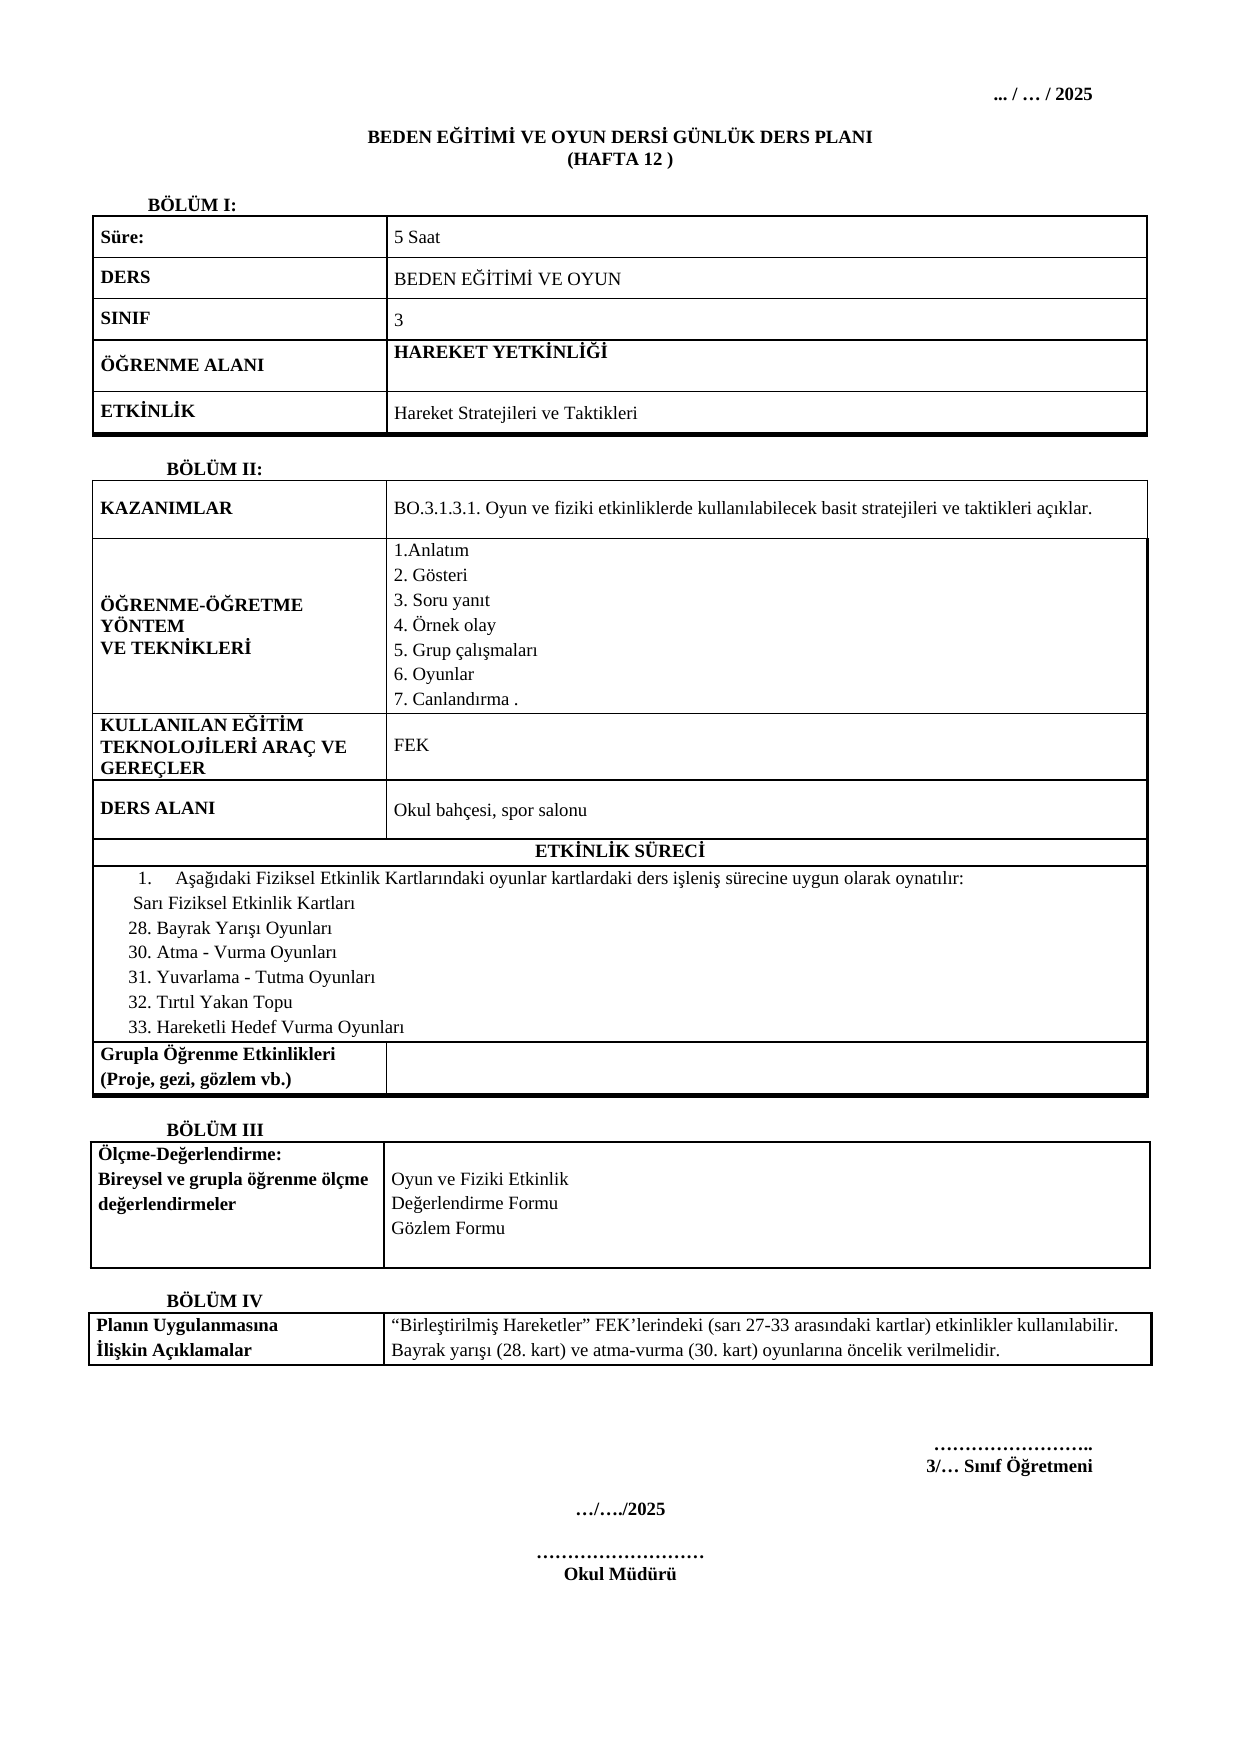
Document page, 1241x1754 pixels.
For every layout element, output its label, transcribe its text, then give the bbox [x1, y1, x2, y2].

table_cell 3 [388, 299, 1146, 339]
text …………………….. [148, 1433, 1093, 1455]
text BÖLÜM I: [148, 193, 1093, 215]
table_header Ölçme-Değerlendirme: Bireysel ve grupla öğrenme ölçme değerlendirmeler [92, 1143, 383, 1267]
table_header KAZANIMLAR [93, 481, 386, 538]
table_cell FEK [387, 714, 1146, 779]
table_cell Okul bahçesi, spor salonu [387, 781, 1146, 838]
table_header Süre: [94, 217, 386, 256]
table_cell ÖĞRENME-ÖĞRETME YÖNTEM VE TEKNİKLERİ [93, 539, 386, 713]
table_cell Hareket Stratejileri ve Taktikleri [388, 392, 1146, 432]
table_cell SINIF [94, 299, 386, 339]
table_cell DERS [94, 258, 386, 298]
table_cell DERS ALANI [94, 781, 386, 838]
table_header Planın Uygulanmasına İlişkin Açıklamalar [90, 1314, 383, 1364]
text BÖLÜM II: [148, 458, 1093, 480]
table_header “Birleştirilmiş Hareketler” FEK’lerindeki (sarı 27-33 arasındaki kartlar) etkinlikler kullanılabilir. Bayrak yarışı (28. kart) ve atma-vurma (30. kart) oyunlarına öncelik verilmelidir. [385, 1314, 1150, 1364]
table_cell ETKİNLİK SÜRECİ [94, 840, 1146, 865]
table_cell Grupla Öğrenme Etkinlikleri (Proje, gezi, gözlem vb.) [94, 1043, 386, 1093]
text ... / … / 2025 [148, 83, 1093, 105]
text 3/… Sınıf Öğretmeni [148, 1455, 1093, 1476]
table_cell BEDEN EĞİTİMİ VE OYUN [388, 258, 1146, 298]
text BEDEN EĞİTİMİ VE OYUN DERSİ GÜNLÜK DERS PLANI [148, 126, 1093, 148]
text (HAFTA 12 ) [148, 148, 1093, 169]
table_cell Aşağıdaki Fiziksel Etkinlik Kartlarındaki oyunlar kartlardaki ders işleniş sürecine uygun olarak oynatılır: Sarı Fiziksel Etkinlik Kartları 28. Bayrak Yarışı Oyunları 30. Atma - Vurma Oyunları 31. Yuvarlama - Tutma Oyunları 32. Tırtıl Yakan Topu 33. Hareketli Hedef Vurma Oyunları [94, 867, 1146, 1041]
table_cell [387, 1043, 1146, 1093]
table_header Oyun ve Fiziki Etkinlik Değerlendirme Formu Gözlem Formu [385, 1143, 1149, 1267]
table_cell ETKİNLİK [94, 392, 386, 432]
text …/…./2025 [148, 1498, 1093, 1519]
table_cell ÖĞRENME ALANI [94, 341, 386, 391]
table_cell 1.Anlatım 2. Gösteri 3. Soru yanıt 4. Örnek olay 5. Grup çalışmaları 6. Oyunlar 7. Canlandırma . [387, 539, 1146, 713]
text ……………………… [148, 1541, 1093, 1563]
table_cell HAREKET YETKİNLİĞİ [388, 341, 1146, 391]
table_header 5 Saat [388, 217, 1146, 256]
text Okul Müdürü [148, 1563, 1093, 1584]
table_cell KULLANILAN EĞİTİM TEKNOLOJİLERİ ARAÇ VE GEREÇLER [93, 714, 386, 779]
subtitle BÖLÜM IV [148, 1290, 1093, 1312]
table_header BO.3.1.3.1. Oyun ve fiziki etkinliklerde kullanılabilecek basit stratejileri ve taktikleri açıklar. [387, 481, 1147, 538]
subtitle BÖLÜM III [148, 1119, 1093, 1141]
